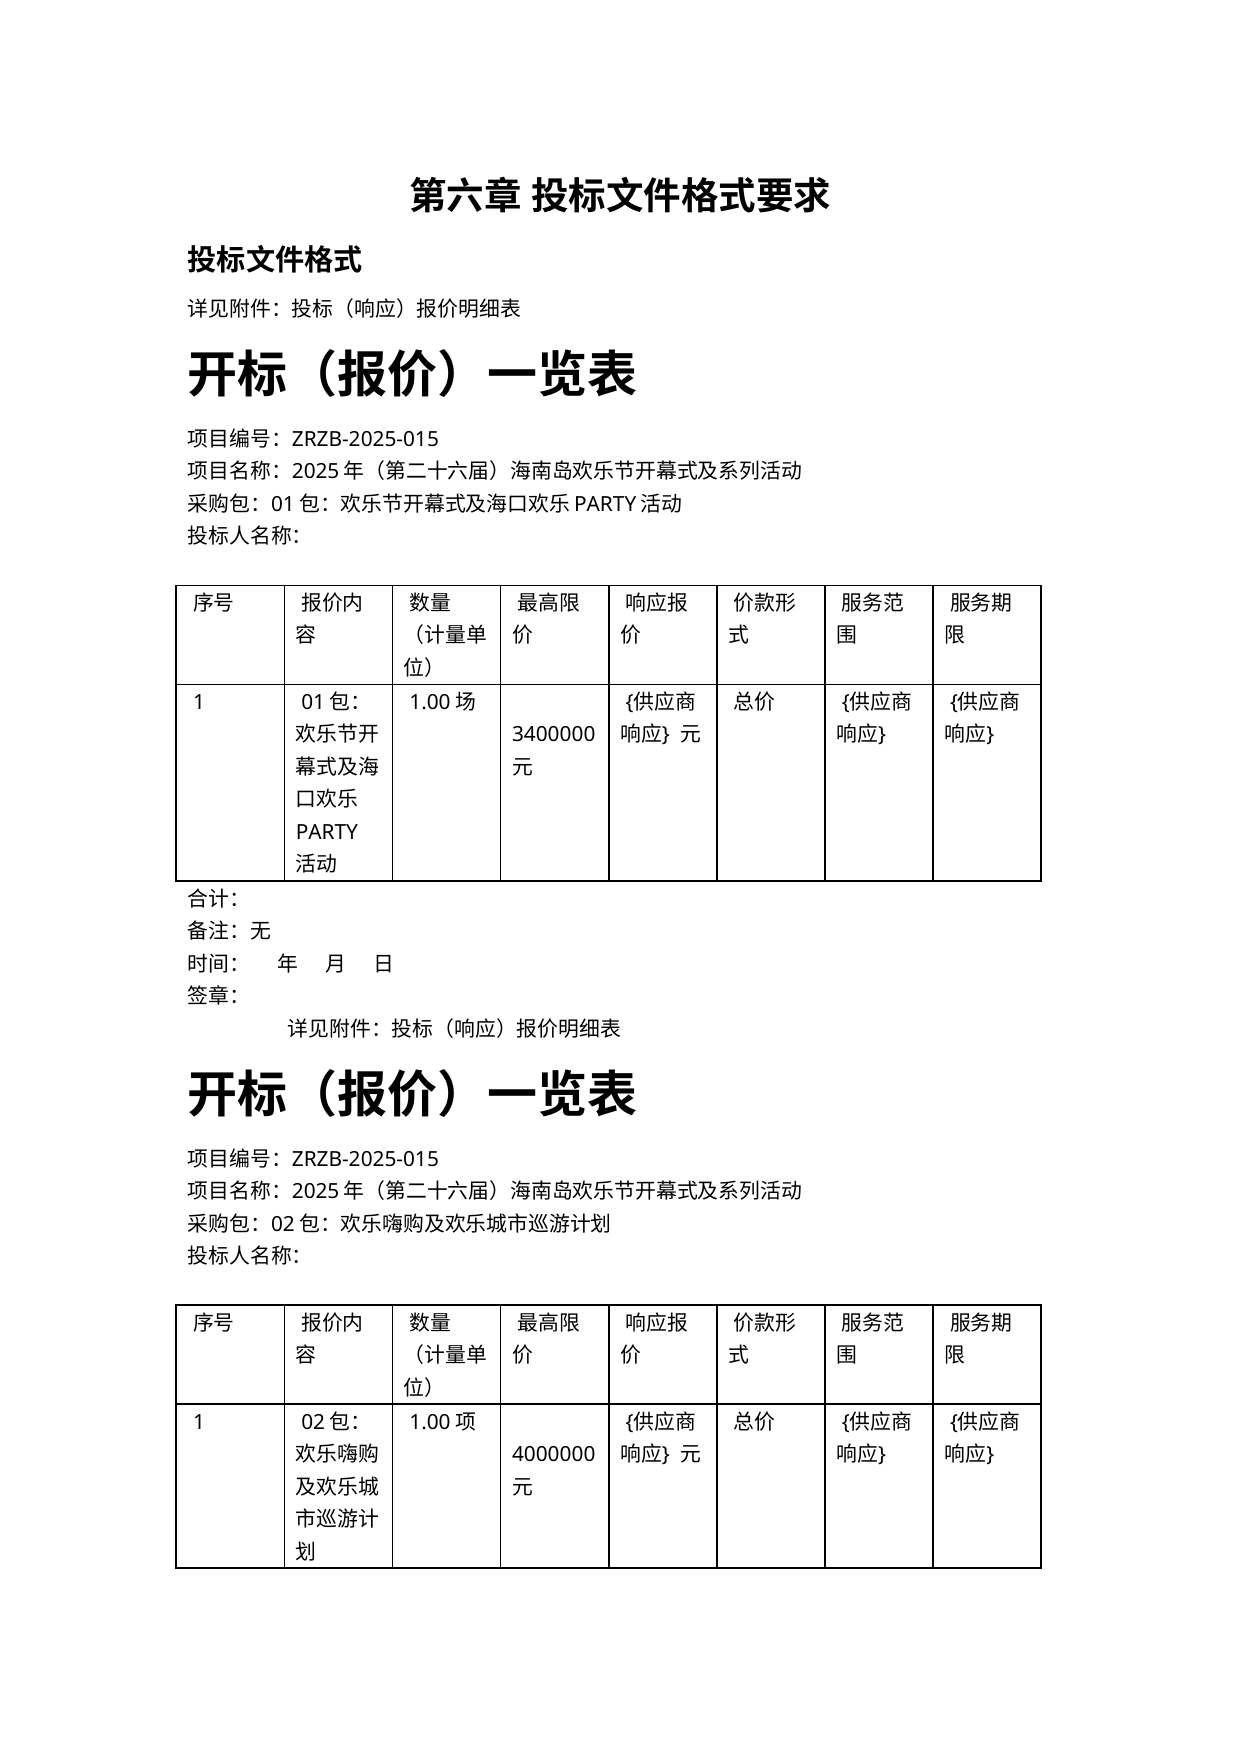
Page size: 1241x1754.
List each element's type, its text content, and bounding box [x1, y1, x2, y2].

text 备注：无 [187, 914, 1053, 947]
table_header 响应报价 [610, 1306, 716, 1403]
text 开标（报价）一览表 [187, 1044, 1053, 1142]
text 时间： 年 月 日 [187, 947, 1053, 979]
table_cell {供应商响应} [934, 685, 1040, 880]
text 项目名称：2025年（第二十六届）海南岛欢乐节开幕式及系列活动 [187, 1174, 1053, 1207]
table_header 服务期限 [934, 1306, 1040, 1403]
table_cell 4000000 元 [501, 1405, 608, 1567]
text 第六章 投标文件格式要求 [187, 162, 1053, 227]
text 采购包：02包：欢乐嗨购及欢乐城市巡游计划 [187, 1207, 1053, 1239]
text 项目编号：ZRZB-2025-015 [187, 422, 1053, 454]
table_header 数量（计量单位） [393, 1306, 500, 1403]
table_header 序号 [177, 586, 284, 683]
table_cell {供应商响应} [826, 685, 932, 880]
table_cell {供应商响应} [826, 1405, 932, 1567]
text 投标人名称： [187, 519, 1053, 552]
table_cell {供应商响应} 元 [610, 1405, 716, 1567]
table_cell {供应商响应} 元 [610, 685, 716, 880]
text 详见附件：投标（响应）报价明细表 [187, 1012, 1053, 1044]
text 项目名称：2025年（第二十六届）海南岛欢乐节开幕式及系列活动 [187, 454, 1053, 487]
text 投标文件格式 [187, 227, 1053, 292]
table_header 服务期限 [934, 586, 1040, 683]
text 详见附件：投标（响应）报价明细表 [187, 292, 1053, 324]
table_header 服务范围 [826, 586, 932, 683]
table_header 序号 [177, 1306, 284, 1403]
table_cell {供应商响应} [934, 1405, 1040, 1567]
table_header 报价内容 [285, 1306, 392, 1403]
table_header 价款形式 [718, 1306, 824, 1403]
table_cell 1.00项 [393, 1405, 500, 1567]
table_cell 1 [177, 1405, 284, 1567]
table_header 数量（计量单位） [393, 586, 500, 683]
text 采购包：01包：欢乐节开幕式及海口欢乐PARTY活动 [187, 487, 1053, 519]
table_header 报价内容 [285, 586, 392, 683]
table_cell 1 [177, 685, 284, 880]
table_cell 总价 [718, 1405, 824, 1567]
text 签章： [187, 979, 1053, 1012]
text 合计： [187, 882, 1053, 914]
table_cell 总价 [718, 685, 824, 880]
text 项目编号：ZRZB-2025-015 [187, 1142, 1053, 1174]
text 开标（报价）一览表 [187, 324, 1053, 422]
table_cell 3400000 元 [501, 685, 608, 880]
table_header 响应报价 [610, 586, 716, 683]
text 投标人名称： [187, 1239, 1053, 1272]
table_header 最高限价 [501, 1306, 608, 1403]
table_header 价款形式 [718, 586, 824, 683]
table_header 服务范围 [826, 1306, 932, 1403]
table_cell 02包：欢乐嗨购及欢乐城市巡游计划 [285, 1405, 392, 1567]
table_cell 1.00场 [393, 685, 500, 880]
table_cell 01包：欢乐节开幕式及海口欢乐PARTY活动 [285, 685, 392, 880]
table_header 最高限价 [501, 586, 608, 683]
